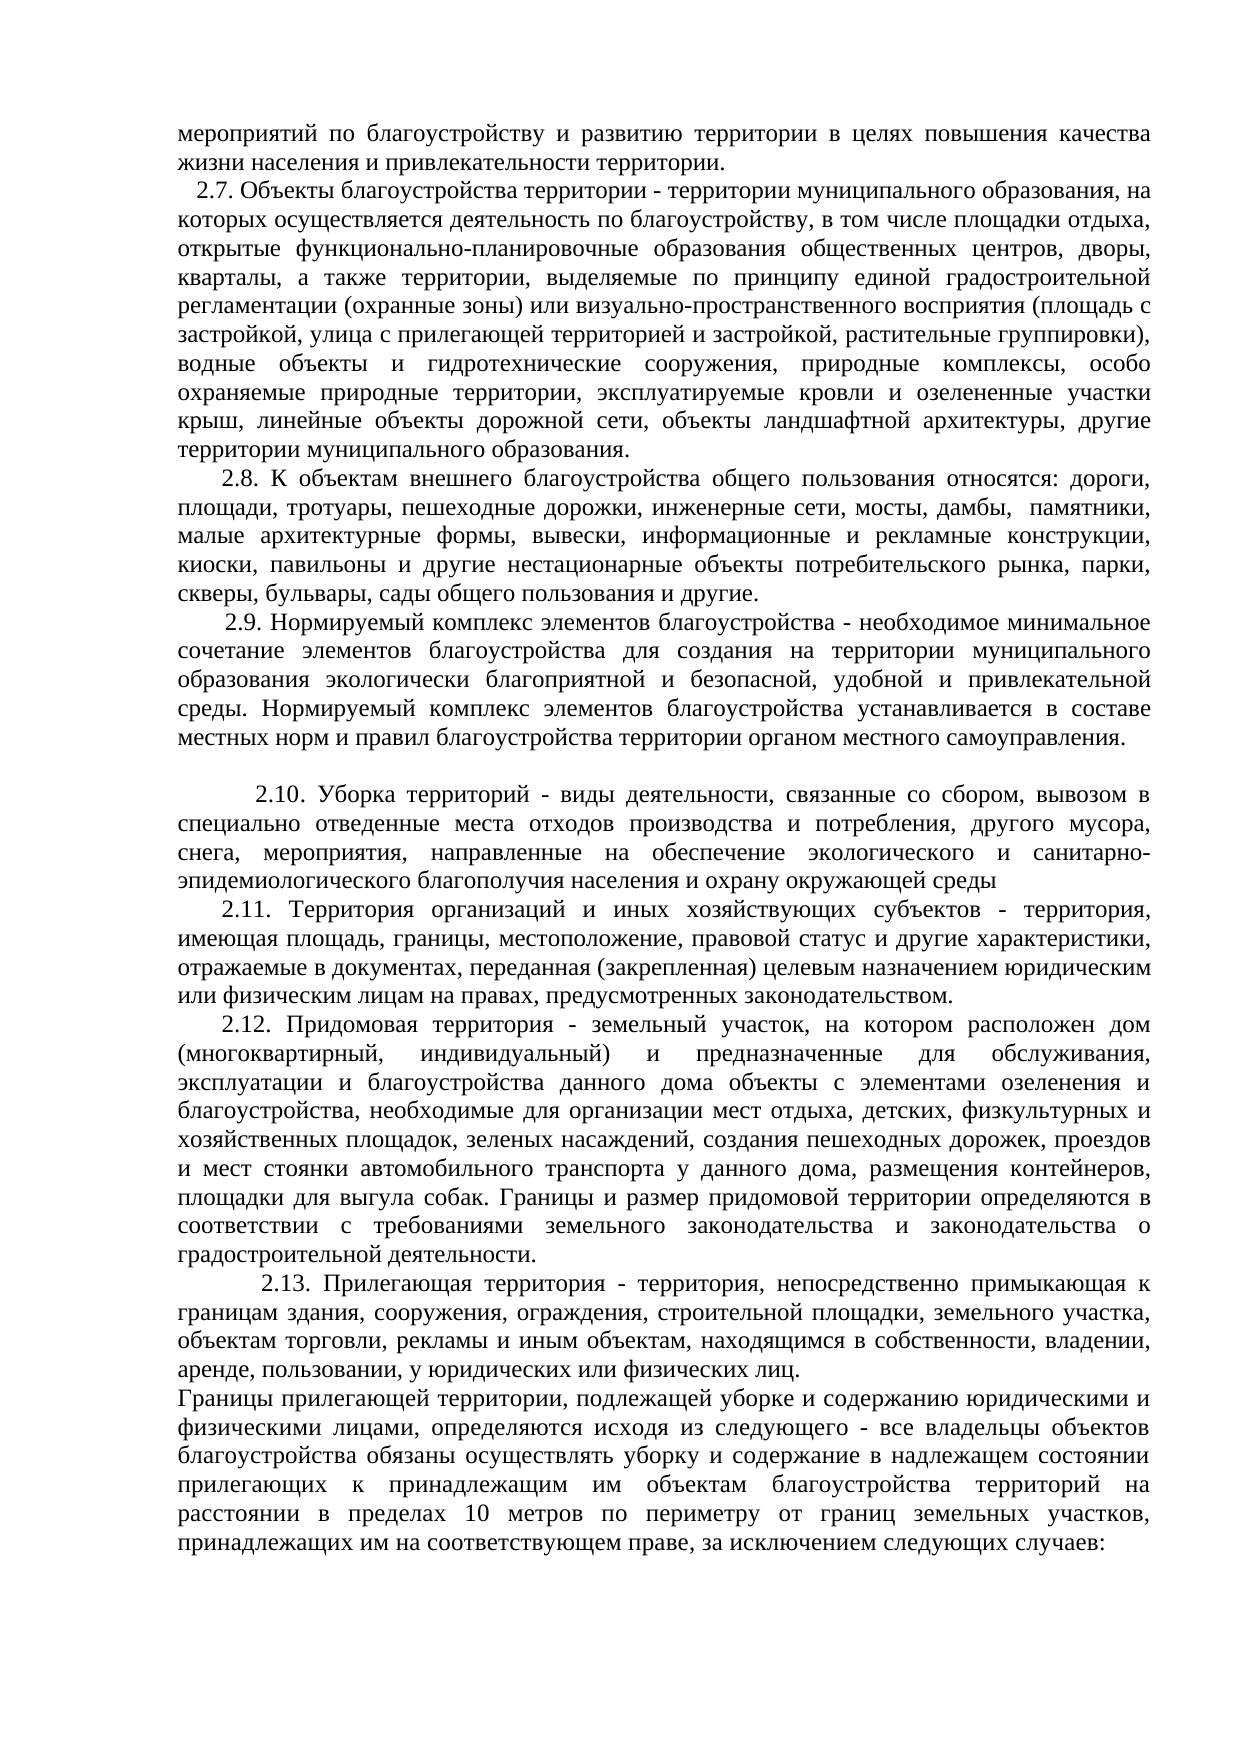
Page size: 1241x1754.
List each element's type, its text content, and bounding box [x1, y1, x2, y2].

text 2.8. К объектам внешнего благоустройства общего пользования относятся: дороги, площади, тротуары, пешеходные дорожки, инженерные сети, мосты, дамбы, памятники, малые архитектурные формы, вывески, информационные и рекламные конструкции, киоски, павильоны и другие нестационарные объекты потребительского рынка, парки, скверы, бульвары, сады общего пользования и другие. [177, 463, 1152, 607]
text Границы прилегающей территории, подлежащей уборке и содержанию юридическими и физическими лицами, определяются исходя из следующего - все владельцы объектов благоустройства обязаны осуществлять уборку и содержание в надлежащем состоянии прилегающих к принадлежащим им объектам благоустройства территорий на расстоянии в пределах 10 метров по периметру от границ земельных участков, принадлежащих им на соответствующем праве, за исключением следующих случаев: [177, 1383, 1152, 1556]
text 2.10. Уборка территорий - виды деятельности, связанные со сбором, вывозом в специально отведенные места отходов производства и потребления, другого мусора, снега, мероприятия, направленные на обеспечение экологического и санитарно-эпидемиологического благополучия населения и охрану окружающей среды [177, 779, 1152, 894]
text 2.7. Объекты благоустройства территории - территории муниципального образования, на которых осуществляется деятельность по благоустройству, в том числе площадки отдыха, открытые функционально-планировочные образования общественных центров, дворы, кварталы, а также территории, выделяемые по принципу единой градостроительной регламентации (охранные зоны) или визуально-пространственного восприятия (площадь с застройкой, улица с прилегающей территорией и застройкой, растительные группировки), водные объекты и гидротехнические сооружения, природные комплексы, особо охраняемые природные территории, эксплуатируемые кровли и озелененные участки крыш, линейные объекты дорожной сети, объекты ландшафтной архитектуры, другие территории муниципального образования. [177, 176, 1152, 463]
text 2.13. Прилегающая территория - территория, непосредственно примыкающая к границам здания, сооружения, ограждения, строительной площадки, земельного участка, объектам торговли, рекламы и иным объектам, находящимся в собственности, владении, аренде, пользовании, у юридических или физических лиц. [177, 1268, 1152, 1383]
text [177, 118, 1152, 176]
text 2.11. Территория организаций и иных хозяйствующих субъектов - территория, имеющая площадь, границы, местоположение, правовой статус и другие характеристики, отражаемые в документах, переданная (закрепленная) целевым назначением юридическим или физическим лицам на правах, предусмотренных законодательством. [177, 894, 1152, 1009]
text 2.12. Придомовая территория - земельный участок, на котором расположен дом (многоквартирный, индивидуальный) и предназначенные для обслуживания, эксплуатации и благоустройства данного дома объекты с элементами озеленения и благоустройства, необходимые для организации мест отдыха, детских, физкультурных и хозяйственных площадок, зеленых насаждений, создания пешеходных дорожек, проездов и мест стоянки автомобильного транспорта у данного дома, размещения контейнеров, площадки для выгула собак. Границы и размер придомовой территории определяются в соответствии с требованиями земельного законодательства и законодательства о градостроительной деятельности. [177, 1009, 1152, 1268]
text 2.9. Нормируемый комплекс элементов благоустройства - необходимое минимальное сочетание элементов благоустройства для создания на территории муниципального образования экологически благоприятной и безопасной, удобной и привлекательной среды. Нормируемый комплекс элементов благоустройства устанавливается в составе местных норм и правил благоустройства территории органом местного самоуправления. [177, 607, 1152, 751]
